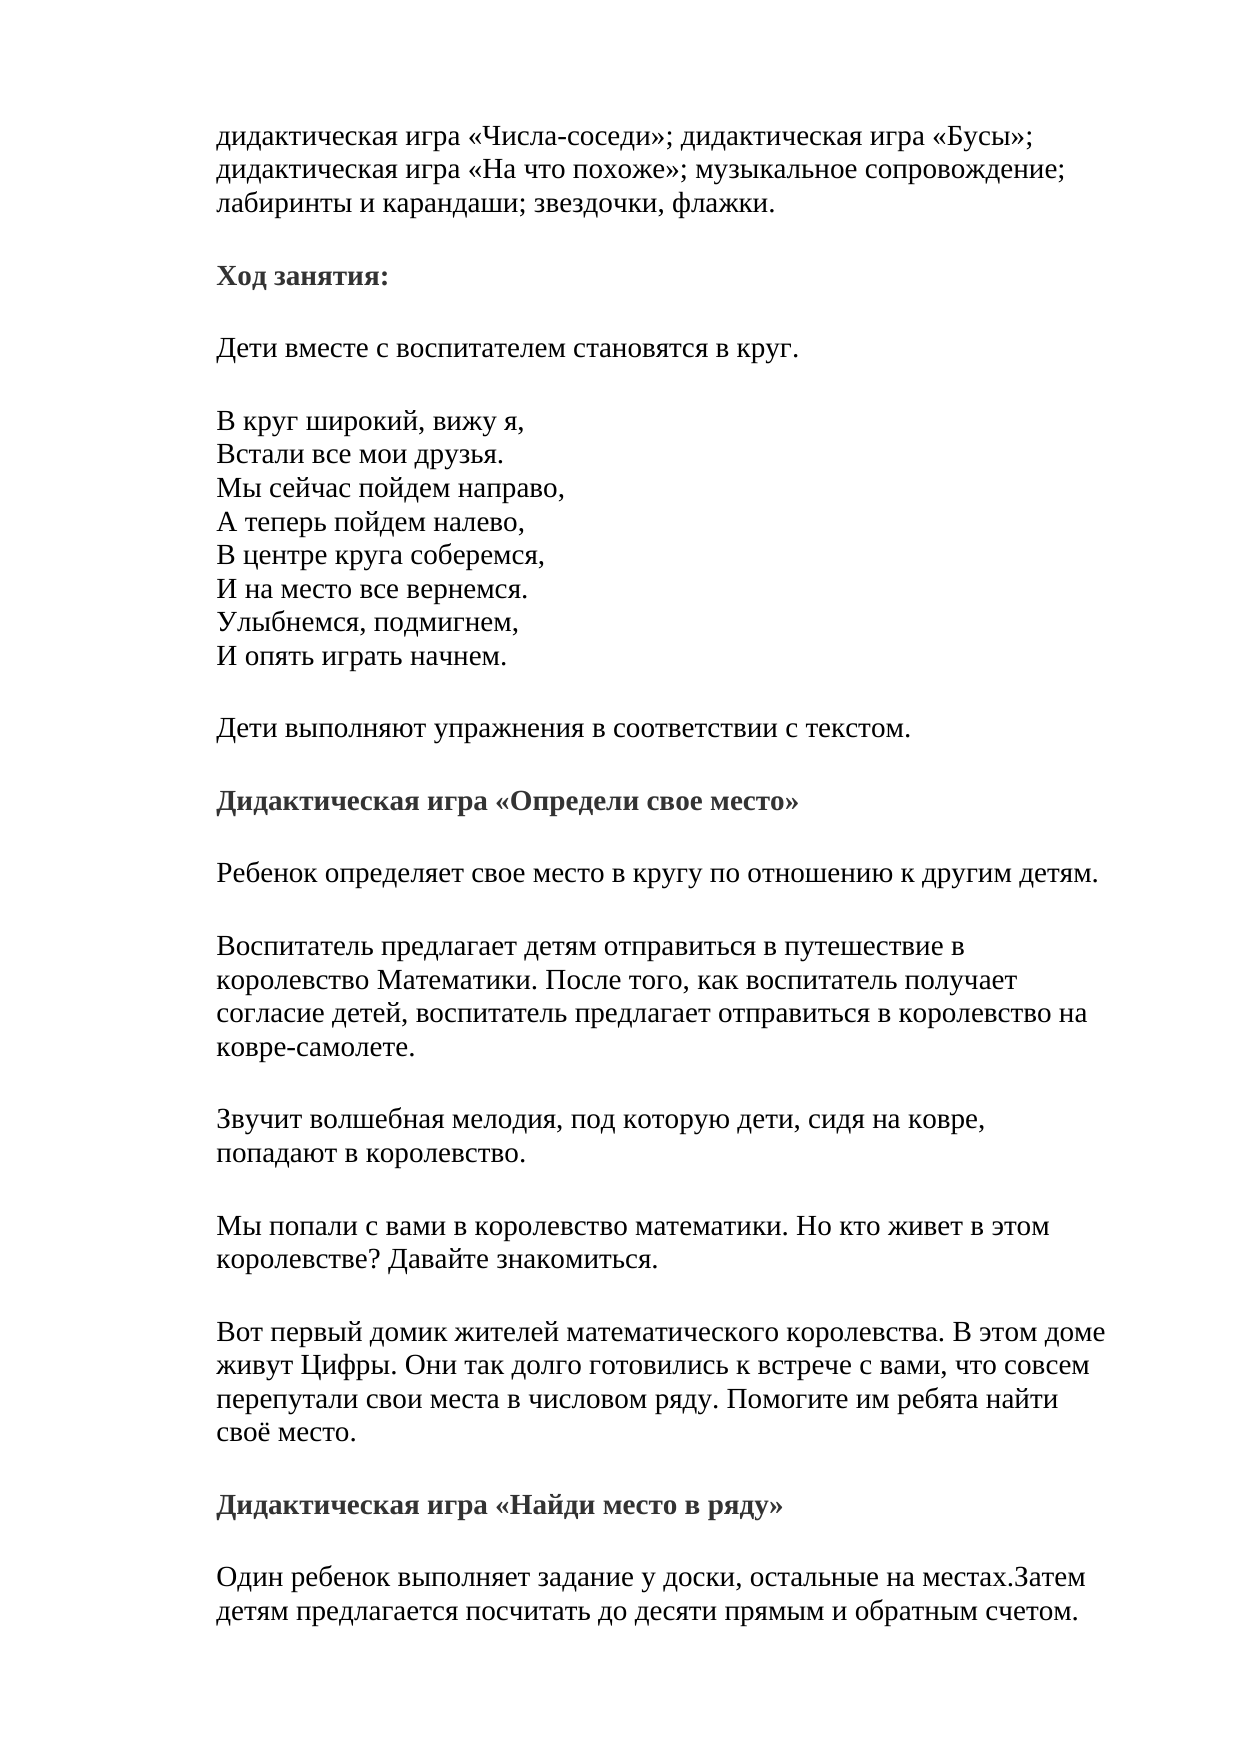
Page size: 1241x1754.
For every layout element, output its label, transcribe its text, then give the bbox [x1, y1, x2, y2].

text Дети вместе с воспитателем становятся в круг. [216, 330, 1113, 364]
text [216, 118, 1113, 219]
subtitle Ход занятия: [216, 258, 1113, 291]
text Мы попали с вами в королевство математики. Но кто живет в этом королевстве? Давайте знакомиться. [216, 1208, 1113, 1275]
text В круг широкий, вижу я, Встали все мои друзья. Мы сейчас пойдем направо, А теперь пойдем налево, В центре круга соберемся, И на место все вернемся. Улыбнемся, подмигнем, И опять играть начнем. [216, 403, 1113, 671]
text Дети выполняют упражнения в соответствии с текстом. [216, 710, 1113, 744]
text Один ребенок выполняет задание у доски, остальные на местах.Затем детям предлагается посчитать до десяти прямым и обратным счетом. [216, 1559, 1113, 1627]
text Вот первый домик жителей математического королевства. В этом доме живут Цифры. Они так долго готовились к встрече с вами, что совсем перепутали свои места в числовом ряду. Помогите им ребята найти своё место. [216, 1314, 1113, 1448]
subtitle Дидактическая игра «Найди место в ряду» [216, 1487, 1113, 1521]
text Звучит волшебная мелодия, под которую дети, сидя на ковре, попадают в королевство. [216, 1101, 1113, 1168]
text Ребенок определяет свое место в кругу по отношению к другим детям. [216, 856, 1113, 889]
text Воспитатель предлагает детям отправиться в путешествие в королевство Математики. После того, как воспитатель получает согласие детей, воспитатель предлагает отправиться в королевство на ковре-самолете. [216, 928, 1113, 1062]
subtitle Дидактическая игра «Определи свое место» [216, 783, 1113, 817]
